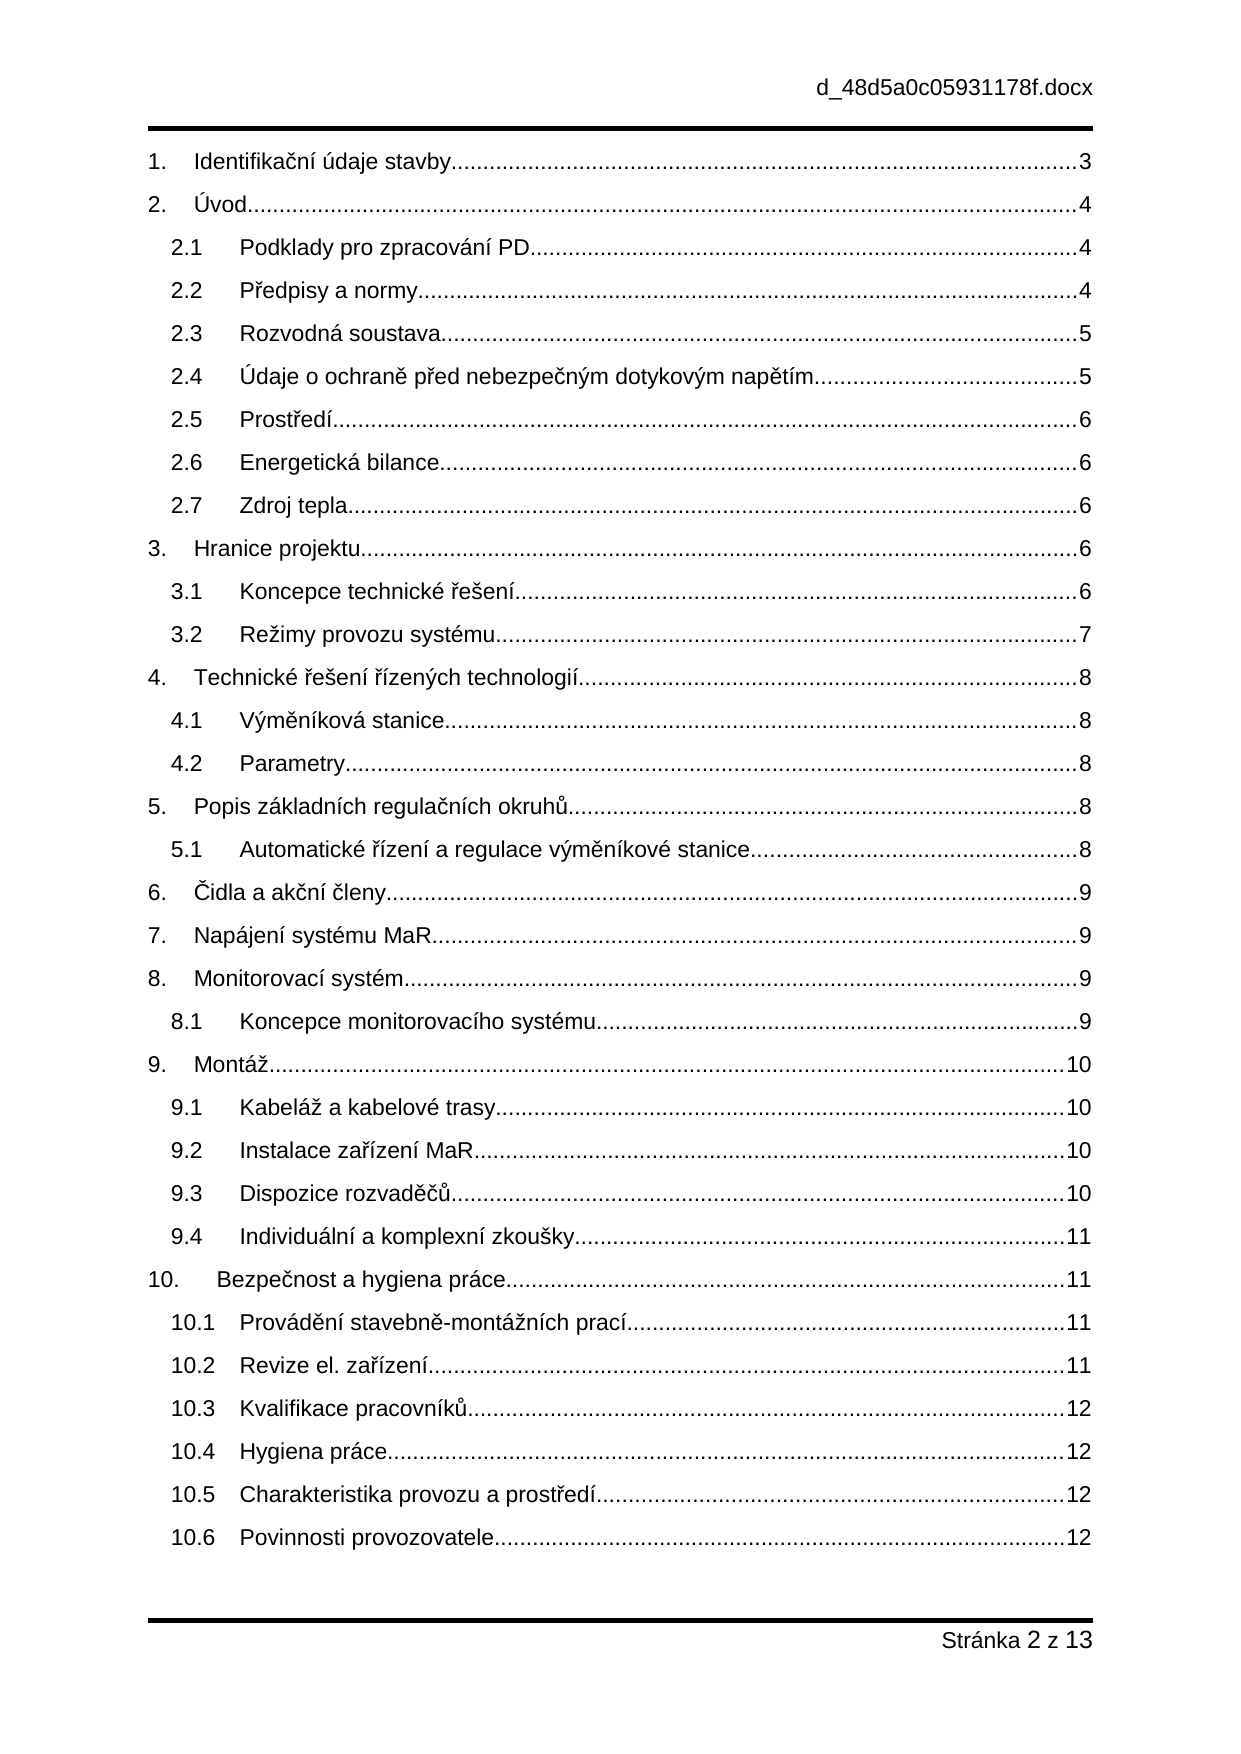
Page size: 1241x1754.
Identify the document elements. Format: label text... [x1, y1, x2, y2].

text 10.5 Charakteristika provozu a prostředí 12 [171, 1481, 1093, 1508]
text 5. Popis základních regulačních okruhů 8 [148, 793, 1093, 819]
text 10.6 Povinnosti provozovatele 12 [171, 1524, 1093, 1551]
text 3.2 Režimy provozu systému 7 [171, 621, 1093, 647]
text 1. Identifikační údaje stavby 3 [148, 148, 1093, 174]
text 8.1 Koncepce monitorovacího systému 9 [171, 1008, 1093, 1034]
text 9.2 Instalace zařízení MaR 10 [171, 1137, 1093, 1163]
text 2.1 Podklady pro zpracování PD 4 [171, 234, 1093, 260]
text 10.2 Revize el. zařízení 11 [171, 1352, 1093, 1378]
text 2. Úvod 4 [148, 191, 1093, 217]
text 7. Napájení systému MaR 9 [148, 922, 1093, 948]
text 4.1 Výměníková stanice 8 [171, 707, 1093, 733]
text 2.4 Údaje o ochraně před nebezpečným dotykovým napětím 5 [171, 363, 1093, 389]
text 10. Bezpečnost a hygiena práce 11 [148, 1266, 1093, 1292]
text 2.6 Energetická bilance 6 [171, 449, 1093, 475]
text 10.3 Kvalifikace pracovníků 12 [171, 1395, 1093, 1422]
text 6. Čidla a akční členy 9 [148, 879, 1093, 905]
text 9.1 Kabeláž a kabelové trasy 10 [171, 1094, 1093, 1120]
text 9. Montáž 10 [148, 1051, 1093, 1077]
text 10.1 Provádění stavebně-montážních prací 11 [171, 1309, 1093, 1336]
text 9.4 Individuální a komplexní zkoušky 11 [171, 1223, 1093, 1249]
text 2.5 Prostředí 6 [171, 406, 1093, 432]
text 5.1 Automatické řízení a regulace výměníkové stanice 8 [171, 836, 1093, 862]
text 8. Monitorovací systém 9 [148, 965, 1093, 991]
text 3.1 Koncepce technické řešení 6 [171, 578, 1093, 604]
text 3. Hranice projektu 6 [148, 535, 1093, 561]
text 2.2 Předpisy a normy 4 [171, 277, 1093, 303]
text 2.7 Zdroj tepla 6 [171, 492, 1093, 518]
text 10.4 Hygiena práce 12 [171, 1438, 1093, 1464]
text 4.2 Parametry 8 [171, 750, 1093, 776]
text 2.3 Rozvodná soustava 5 [171, 320, 1093, 346]
text 4. Technické řešení řízených technologií 8 [148, 664, 1093, 690]
text 9.3 Dispozice rozvaděčů 10 [171, 1180, 1093, 1206]
